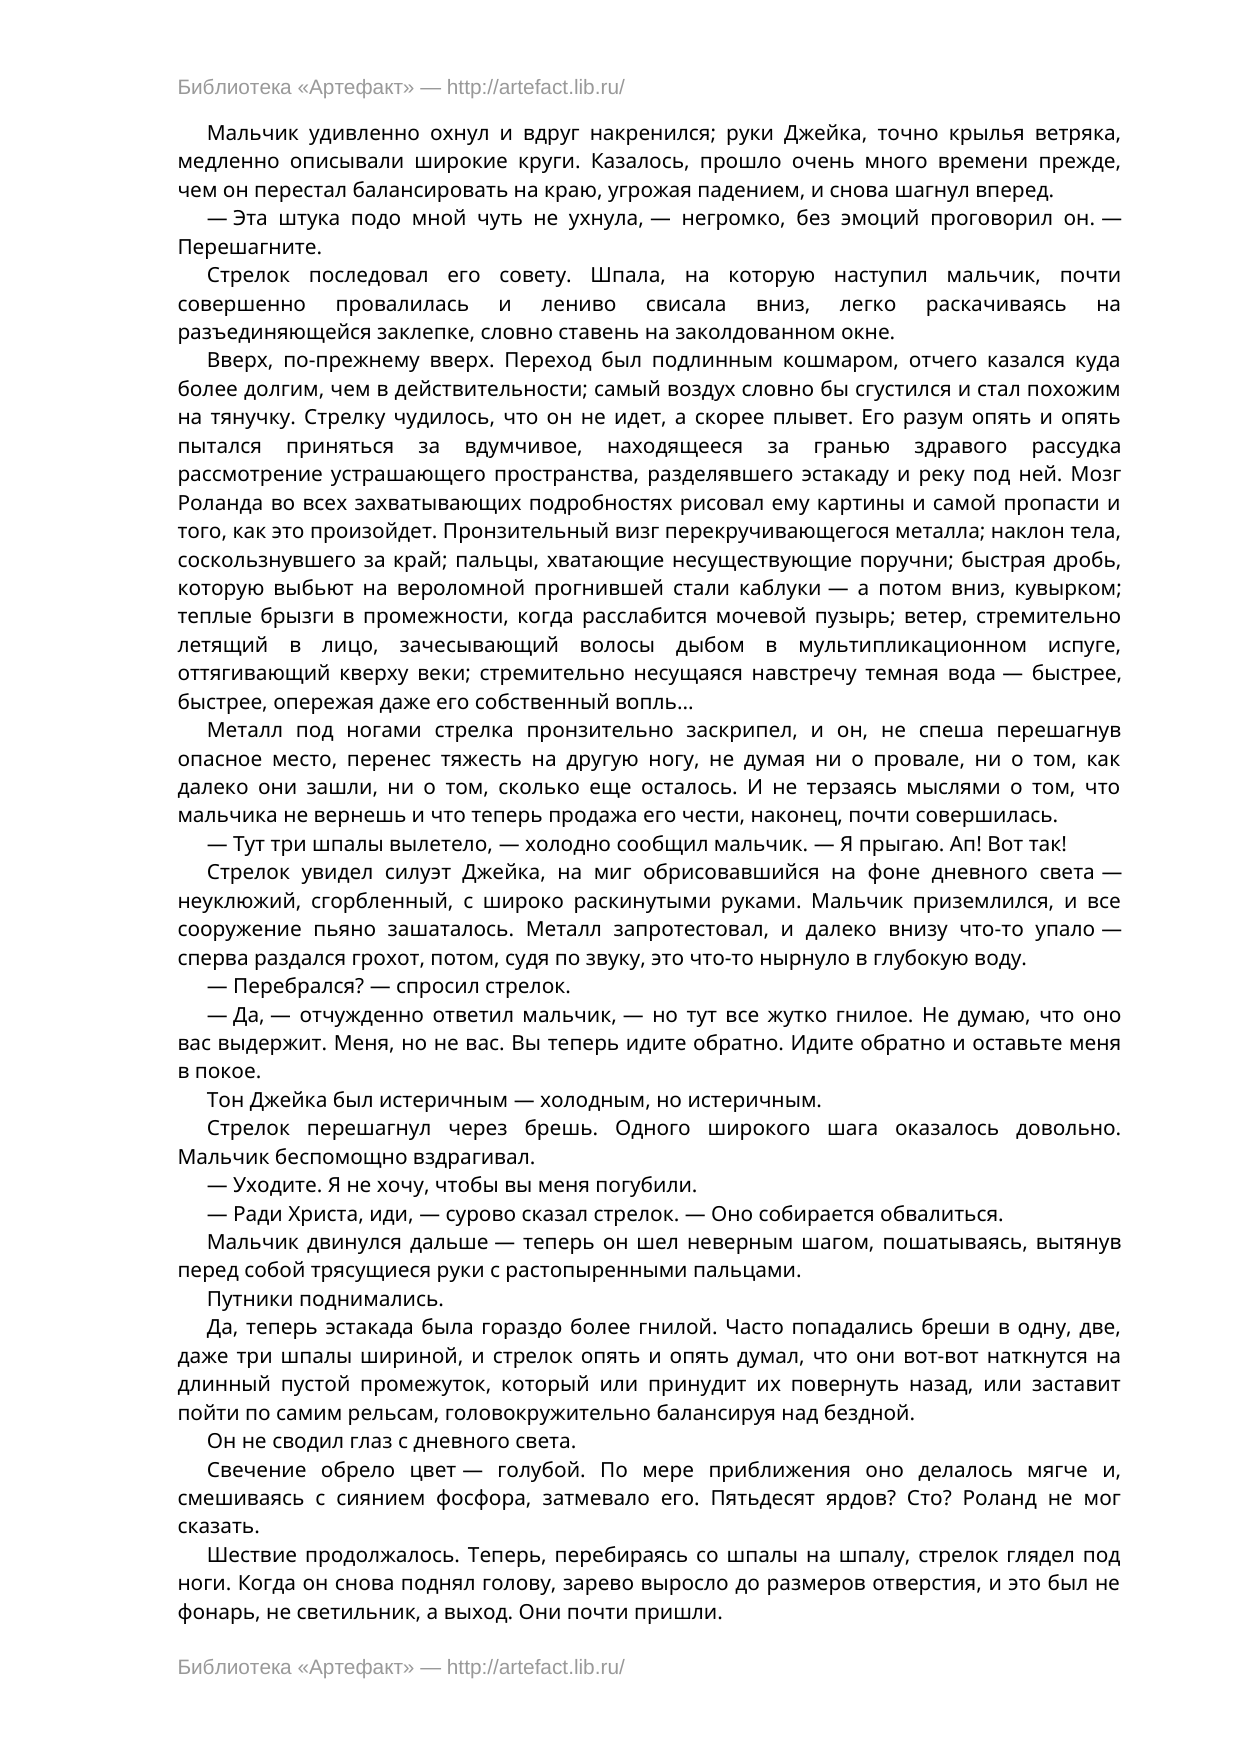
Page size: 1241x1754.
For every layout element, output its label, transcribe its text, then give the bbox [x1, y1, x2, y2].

text — Ради Христа, иди, — сурово сказал стрелок. — Оно собирается обвалиться. [177, 1199, 1122, 1227]
text — Тут три шпалы вылетело, — холодно сообщил мальчик. — Я прыгаю. Ап! Вот так! [177, 829, 1122, 857]
text Стрелок перешагнул через брешь. Одного широкого шага оказалось довольно. Мальчик беспомощно вздрагивал. [177, 1113, 1122, 1170]
text Шествие продолжалось. Теперь, перебираясь со шпалы на шпалу, стрелок глядел под ноги. Когда он снова поднял голову, зарево выросло до размеров отверстия, и это был не фонарь, не светильник, а выход. Они почти пришли. [177, 1540, 1122, 1625]
text — Уходите. Я не хочу, чтобы вы меня погубили. [177, 1170, 1122, 1199]
text Да, теперь эстакада была гораздо более гнилой. Часто попадались бреши в одну, две, даже три шпалы шириной, и стрелок опять и опять думал, что они вот-вот наткнутся на длинный пустой промежуток, который или принудит их повернуть назад, или заставит пойти по самим рельсам, головокружительно балансируя над бездной. [177, 1312, 1122, 1426]
text Тон Джейка был истеричным — холодным, но истеричным. [177, 1085, 1122, 1113]
text — Перебрался? — спросил стрелок. [177, 971, 1122, 1000]
text — Эта штука подо мной чуть не ухнула, — негромко, без эмоций проговорил он. — Перешагните. [177, 203, 1122, 260]
text Вверх, по-прежнему вверх. Переход был подлинным кошмаром, отчего казался куда более долгим, чем в действительности; самый воздух словно бы сгустился и стал похожим на тянучку. Стрелку чудилось, что он не идет, а скорее плывет. Его разум опять и опять пытался приняться за вдумчивое, находящееся за гранью здравого рассудка рассмотрение устрашающего пространства, разделявшего эстакаду и реку под ней. Мозг Роланда во всех захватывающих подробностях рисовал ему картины и самой пропасти и того, как это произойдет. Пронзительный визг перекручивающегося металла; наклон тела, соскользнувшего за край; пальцы, хватающие несуществующие поручни; быстрая дробь, которую выбьют на вероломной прогнившей стали каблуки — а потом вниз, кувырком; теплые брызги в промежности, когда расслабится мочевой пузырь; ветер, стремительно летящий в лицо, зачесывающий волосы дыбом в мультипликационном испуге, оттягивающий кверху веки; стремительно несущаяся навстречу темная вода — быстрее, быстрее, опережая даже его собственный вопль... [177, 346, 1122, 715]
text — Да, — отчужденно ответил мальчик, — но тут все жутко гнилое. Не думаю, что оно вас выдержит. Меня, но не вас. Вы теперь идите обратно. Идите обратно и оставьте меня в покое. [177, 1000, 1122, 1085]
text Он не сводил глаз с дневного света. [177, 1426, 1122, 1455]
text Металл под ногами стрелка пронзительно заскрипел, и он, не спеша перешагнув опасное место, перенес тяжесть на другую ногу, не думая ни о провале, ни о том, как далеко они зашли, ни о том, сколько еще осталось. И не терзаясь мыслями о том, что мальчика не вернешь и что теперь продажа его чести, наконец, почти совершилась. [177, 715, 1122, 829]
text Стрелок последовал его совету. Шпала, на которую наступил мальчик, почти совершенно провалилась и лениво свисала вниз, легко раскачиваясь на разъединяющейся заклепке, словно ставень на заколдованном окне. [177, 260, 1122, 346]
text Путники поднимались. [177, 1284, 1122, 1312]
text Свечение обрело цвет — голубой. По мере приближения оно делалось мягче и, смешиваясь с сиянием фосфора, затмевало его. Пятьдесят ярдов? Сто? Роланд не мог сказать. [177, 1455, 1122, 1540]
text Стрелок увидел силуэт Джейка, на миг обрисовавшийся на фоне дневного света — неуклюжий, сгорбленный, с широко раскинутыми руками. Мальчик приземлился, и все сооружение пьяно зашаталось. Металл запротестовал, и далеко внизу что-то упало — сперва раздался грохот, потом, судя по звуку, это что-то нырнуло в глубокую воду. [177, 857, 1122, 971]
text Мальчик двинулся дальше — теперь он шел неверным шагом, пошатываясь, вытянув перед собой трясущиеся руки с растопыренными пальцами. [177, 1227, 1122, 1284]
text Мальчик удивленно охнул и вдруг накренился; руки Джейка, точно крылья ветряка, медленно описывали широкие круги. Казалось, прошло очень много времени прежде, чем он перестал балансировать на краю, угрожая падением, и снова шагнул вперед. [177, 118, 1122, 203]
